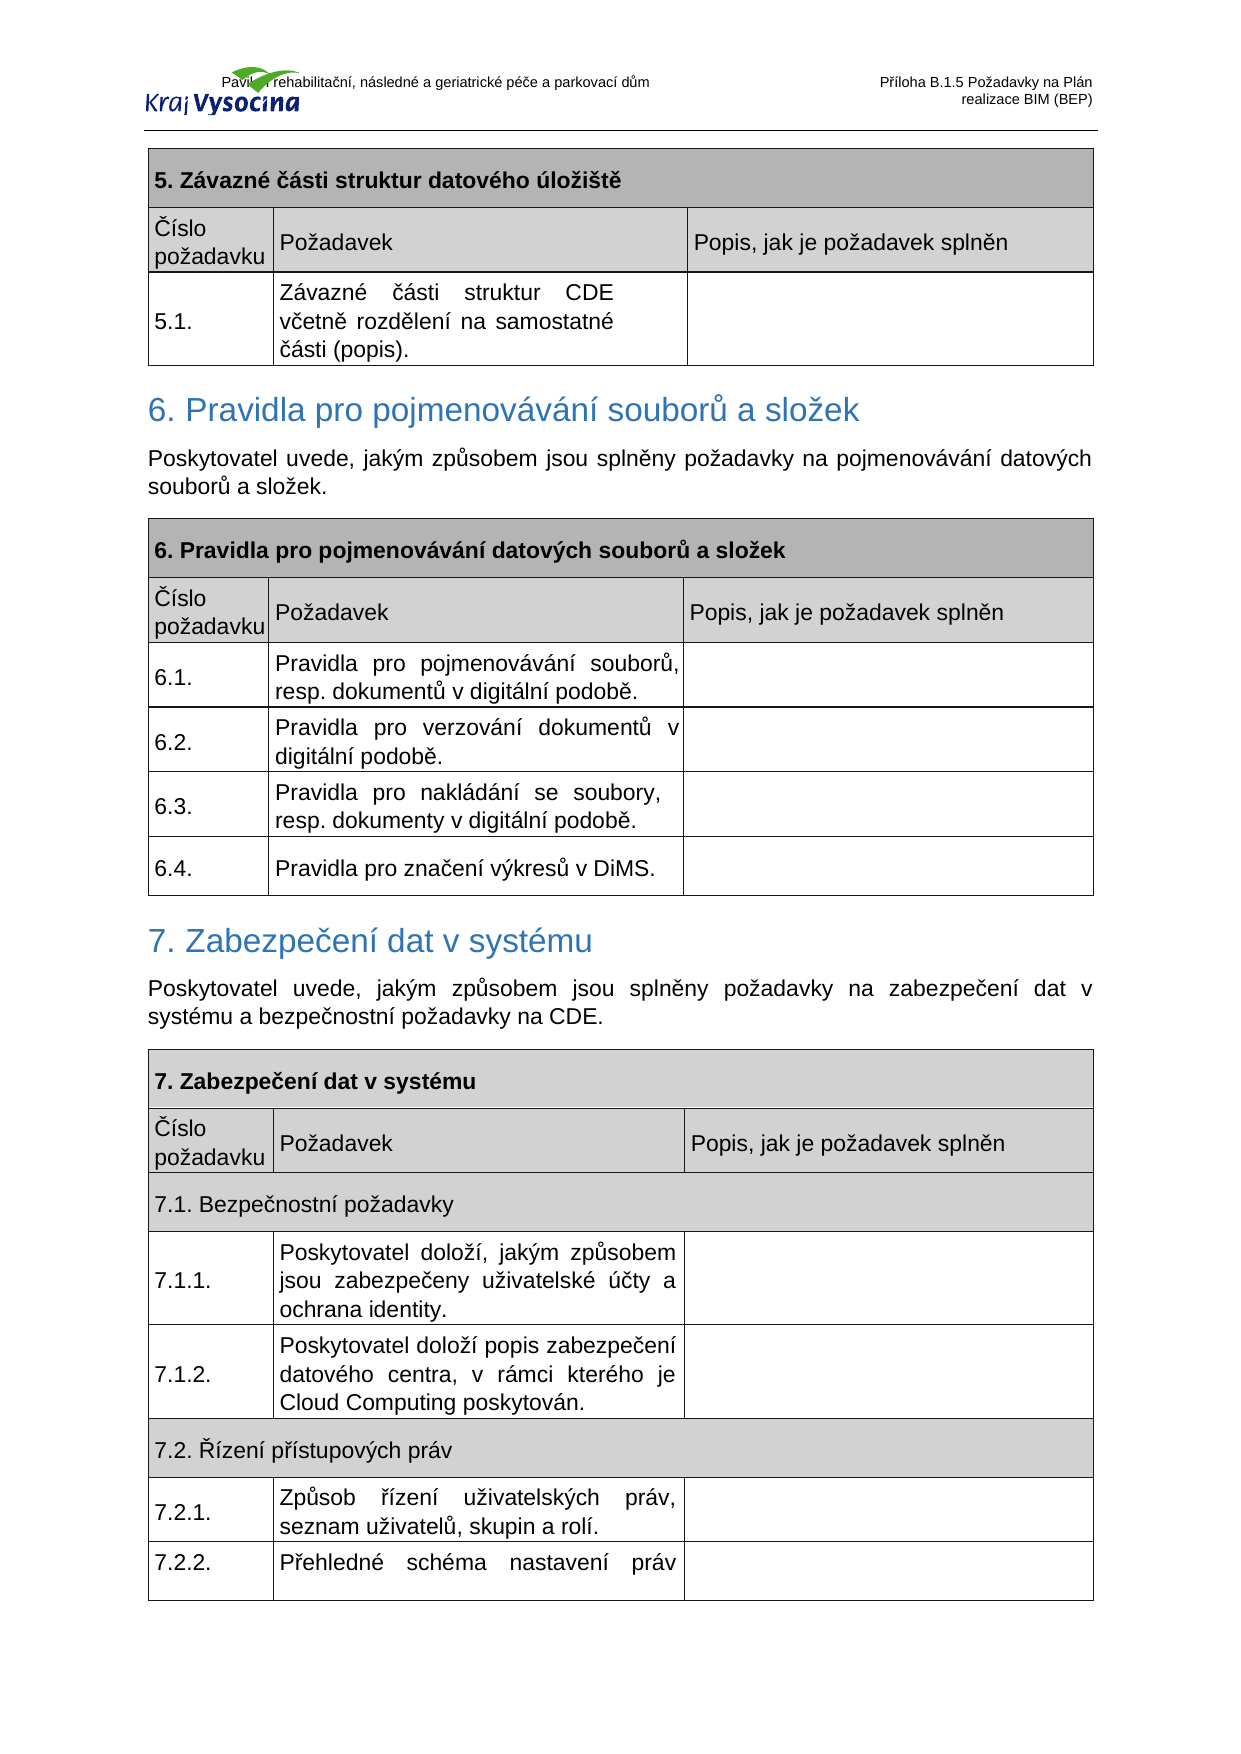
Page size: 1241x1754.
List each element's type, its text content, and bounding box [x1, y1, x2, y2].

table_header 7. Zabezpečení dat v systému [149, 1050, 685, 1107]
table_cell Pravidla pro verzování dokumentů v digitální podobě. [269, 708, 683, 771]
table_cell Číslo požadavku [149, 1109, 273, 1172]
table_cell 6.3. [149, 772, 268, 836]
table_cell Poskytovatel doloží popis zabezpečení datového centra, v rámci kterého je Cloud Computing poskytován. [274, 1325, 684, 1417]
table_cell [685, 1478, 1093, 1541]
table_cell 6.4. [149, 837, 268, 895]
table_cell Poskytovatel doloží, jakým způsobem jsou zabezpečeny uživatelské účty a ochrana identity. [274, 1232, 684, 1324]
table_cell [688, 273, 1093, 364]
table_cell Popis, jak je požadavek splněn [685, 1109, 1093, 1172]
table_cell Způsob řízení uživatelských práv, seznam uživatelů, skupin a rolí. [274, 1478, 684, 1541]
table_cell [684, 772, 1093, 836]
table_cell 7.2.2. [149, 1542, 273, 1600]
table_header 5. Závazné části struktur datového úložiště [149, 149, 1093, 207]
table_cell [274, 1542, 684, 1600]
table_cell [684, 837, 1093, 895]
text Poskytovatel uvede, jakým způsobem jsou splněny požadavky na pojmenovávání datových souborů a složek. [148, 444, 1093, 499]
table_cell 5.1. [149, 273, 273, 364]
table_cell 7.1.1. [149, 1232, 273, 1324]
subtitle Pravidla pro pojmenovávání souborů a složek [148, 391, 1093, 429]
text Poskytovatel uvede, jakým způsobem jsou splněny požadavky na zabezpečení dat v systému a bezpečnostní požadavky na CDE. [148, 975, 1093, 1030]
table_header 6. Pravidla pro pojmenovávání datových souborů a složek [149, 519, 1093, 577]
table_cell Závazné části struktur CDE včetně rozdělení na samostatné části (popis). [274, 273, 687, 364]
table_cell Pravidla pro značení výkresů v DiMS. [269, 837, 683, 895]
table_cell Pravidla pro nakládání se soubory, resp. dokumenty v digitální podobě. [269, 772, 683, 836]
table_cell Popis, jak je požadavek splněn [684, 578, 1093, 642]
table_cell Popis, jak je požadavek splněn [688, 208, 1093, 271]
table_cell [685, 1325, 1093, 1417]
table_cell Pravidla pro pojmenovávání souborů, resp. dokumentů v digitální podobě. [269, 643, 683, 706]
table_cell [685, 1542, 1093, 1600]
table_cell [685, 1232, 1093, 1324]
subtitle Zabezpečení dat v systému [148, 921, 1093, 959]
table_cell Číslo požadavku [149, 208, 273, 271]
table_header [685, 1050, 1093, 1107]
table_cell [685, 1419, 1093, 1477]
table_cell [684, 643, 1093, 706]
table_cell Požadavek [274, 1109, 684, 1172]
table_cell 7.2. Řízení přístupových práv [149, 1419, 685, 1477]
table_cell Požadavek [269, 578, 683, 642]
table_cell 6.2. [149, 708, 268, 771]
table_cell Požadavek [274, 208, 687, 271]
table_cell 7.2.1. [149, 1478, 273, 1541]
table_cell Číslo požadavku [149, 578, 268, 642]
table_cell [684, 708, 1093, 771]
table_cell 7.1. Bezpečnostní požadavky [149, 1173, 685, 1231]
table_cell [685, 1173, 1093, 1231]
table_cell 6.1. [149, 643, 268, 706]
table_cell 7.1.2. [149, 1325, 273, 1417]
